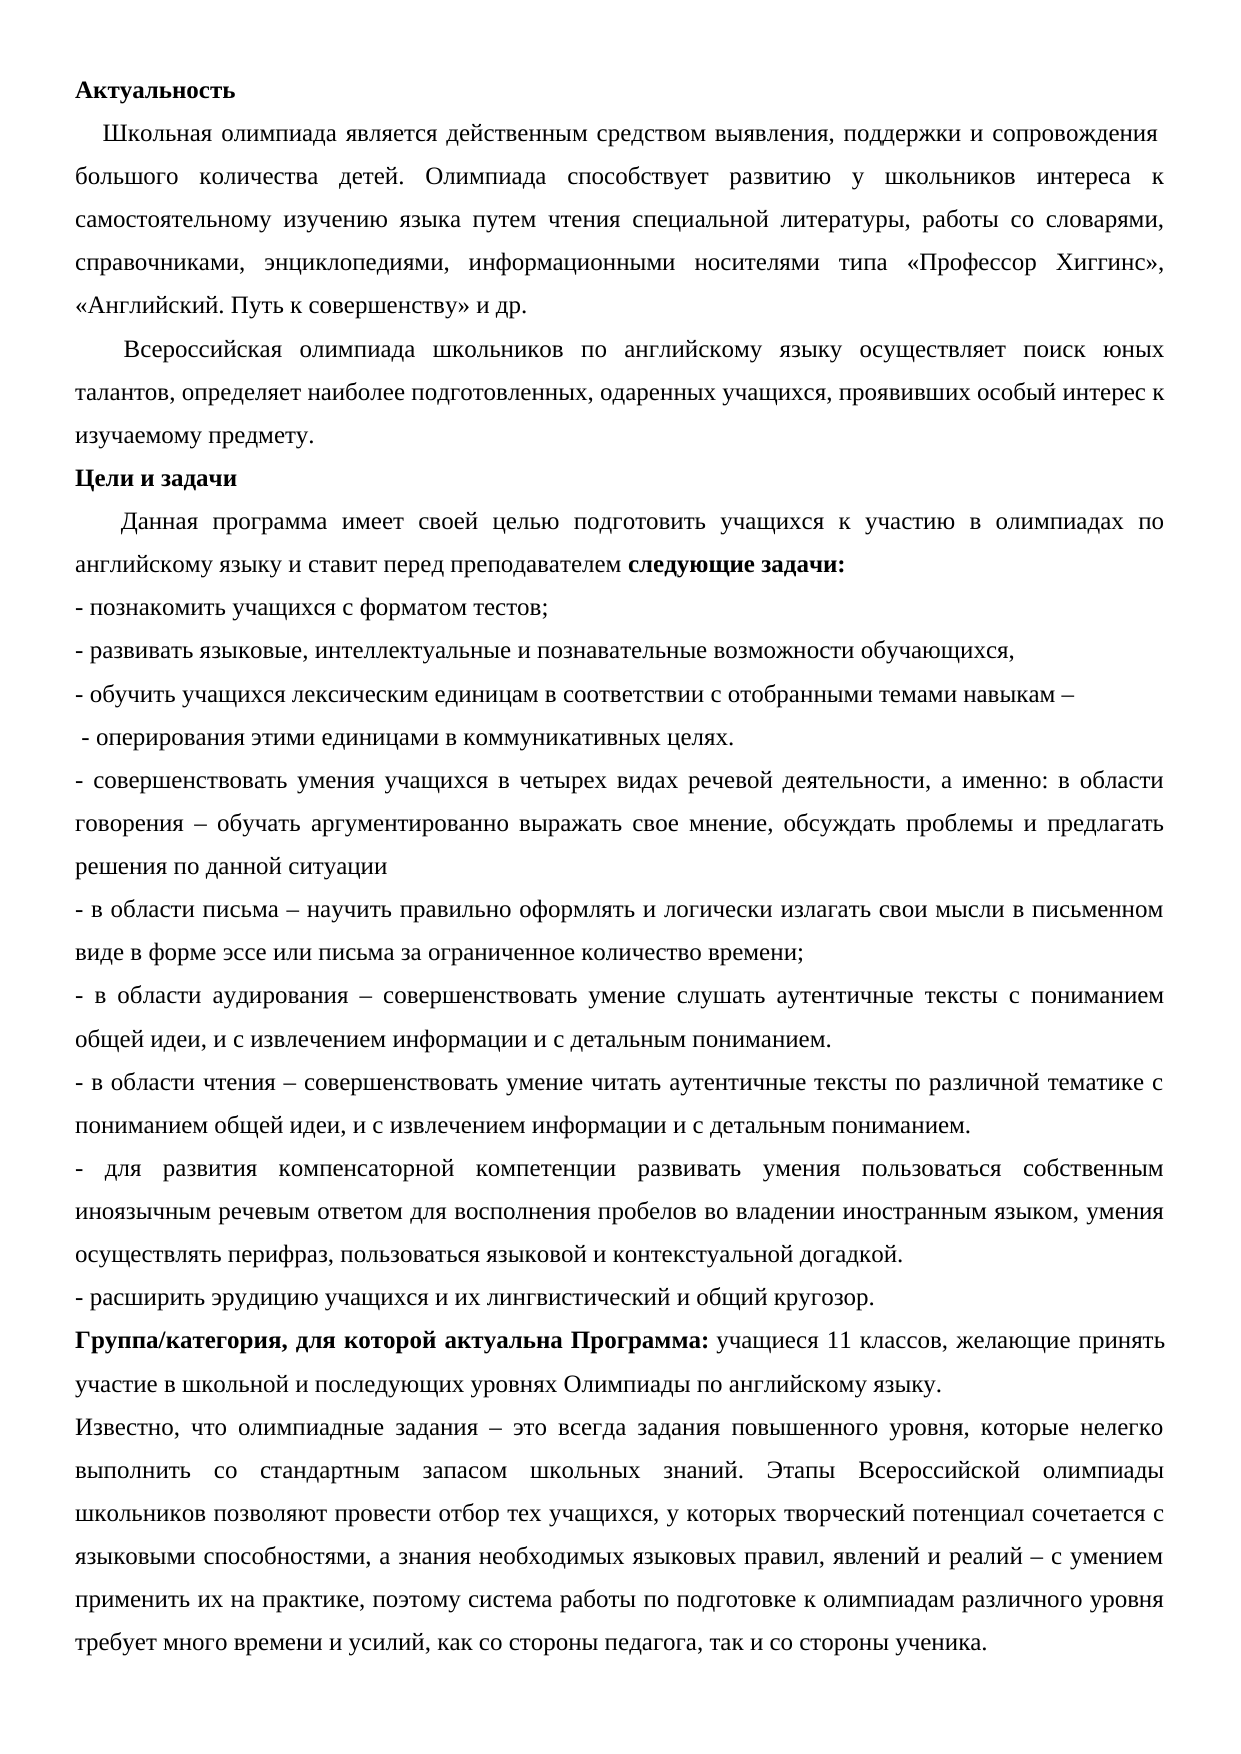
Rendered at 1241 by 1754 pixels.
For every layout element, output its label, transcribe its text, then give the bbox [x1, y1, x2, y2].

text - познакомить учащихся с форматом тестов; [75, 592, 1165, 621]
text Известно, что олимпиадные задания – это всегда задания повышенного уровня, которые нелегко выполнить со стандартным запасом школьных знаний. Этапы Всероссийской олимпиады школьников позволяют провести отбор тех учащихся, у которых творческий потенциал сочетается с языковыми способностями, а знания необходимых языковых правил, явлений и реалий – с умением применить их на практике, поэтому система работы по подготовке к олимпиадам различного уровня требует много времени и усилий, как со стороны педагога, так и со стороны ученика. [75, 1412, 1165, 1656]
text - для развития компенсаторной компетенции развивать умения пользоваться собственным иноязычным речевым ответом для восполнения пробелов во владении иностранным языком, умения осуществлять перифраз, пользоваться языковой и контекстуальной догадкой. [75, 1153, 1165, 1268]
text Актуальность [75, 75, 1165, 104]
text - совершенствовать умения учащихся в четырех видах речевой деятельности, а именно: в области говорения – обучать аргументированно выражать свое мнение, обсуждать проблемы и предлагать решения по данной ситуации [75, 765, 1165, 880]
text - развивать языковые, интеллектуальные и познавательные возможности обучающихся, [75, 636, 1165, 664]
text Цели и задачи [75, 463, 1165, 492]
text - в области чтения – совершенствовать умение читать аутентичные тексты по различной тематике с пониманием общей идеи, и с извлечением информации и с детальным пониманием. [75, 1067, 1165, 1139]
text Группа/категория, для которой актуальна Программа: учащиеся 11 классов, желающие принять участие в школьной и последующих уровнях Олимпиады по английскому языку. [75, 1326, 1165, 1397]
text - оперирования этими единицами в коммуникативных целях. [75, 722, 1165, 751]
text - в области аудирования – совершенствовать умение слушать аутентичные тексты с пониманием общей идеи, и с извлечением информации и с детальным пониманием. [75, 981, 1165, 1052]
text - в области письма – научить правильно оформлять и логически излагать свои мысли в письменном виде в форме эссе или письма за ограниченное количество времени; [75, 894, 1165, 966]
text - расширить эрудицию учащихся и их лингвистический и общий кругозор. [75, 1282, 1165, 1311]
text Данная программа имеет своей целью подготовить учащихся к участию в олимпиадах по английскому языку и ставит перед преподавателем следующие задачи: [75, 506, 1165, 578]
text Всероссийская олимпиада школьников по английскому языку осуществляет поиск юных талантов, определяет наиболее подготовленных, одаренных учащихся, проявивших особый интерес к изучаемому предмету. [75, 334, 1165, 449]
text Школьная олимпиада является действенным средством выявления, поддержки и сопровождения большого количества детей. Олимпиада способствует развитию у школьников интереса к самостоятельному изучению языка путем чтения специальной литературы, работы со словарями, справочниками, энциклопедиями, информационными носителями типа «Профессор Хиггинс», «Английский. Путь к совершенству» и др. [75, 118, 1165, 319]
text - обучить учащихся лексическим единицам в соответствии с отобранными темами навыкам – [75, 679, 1165, 707]
